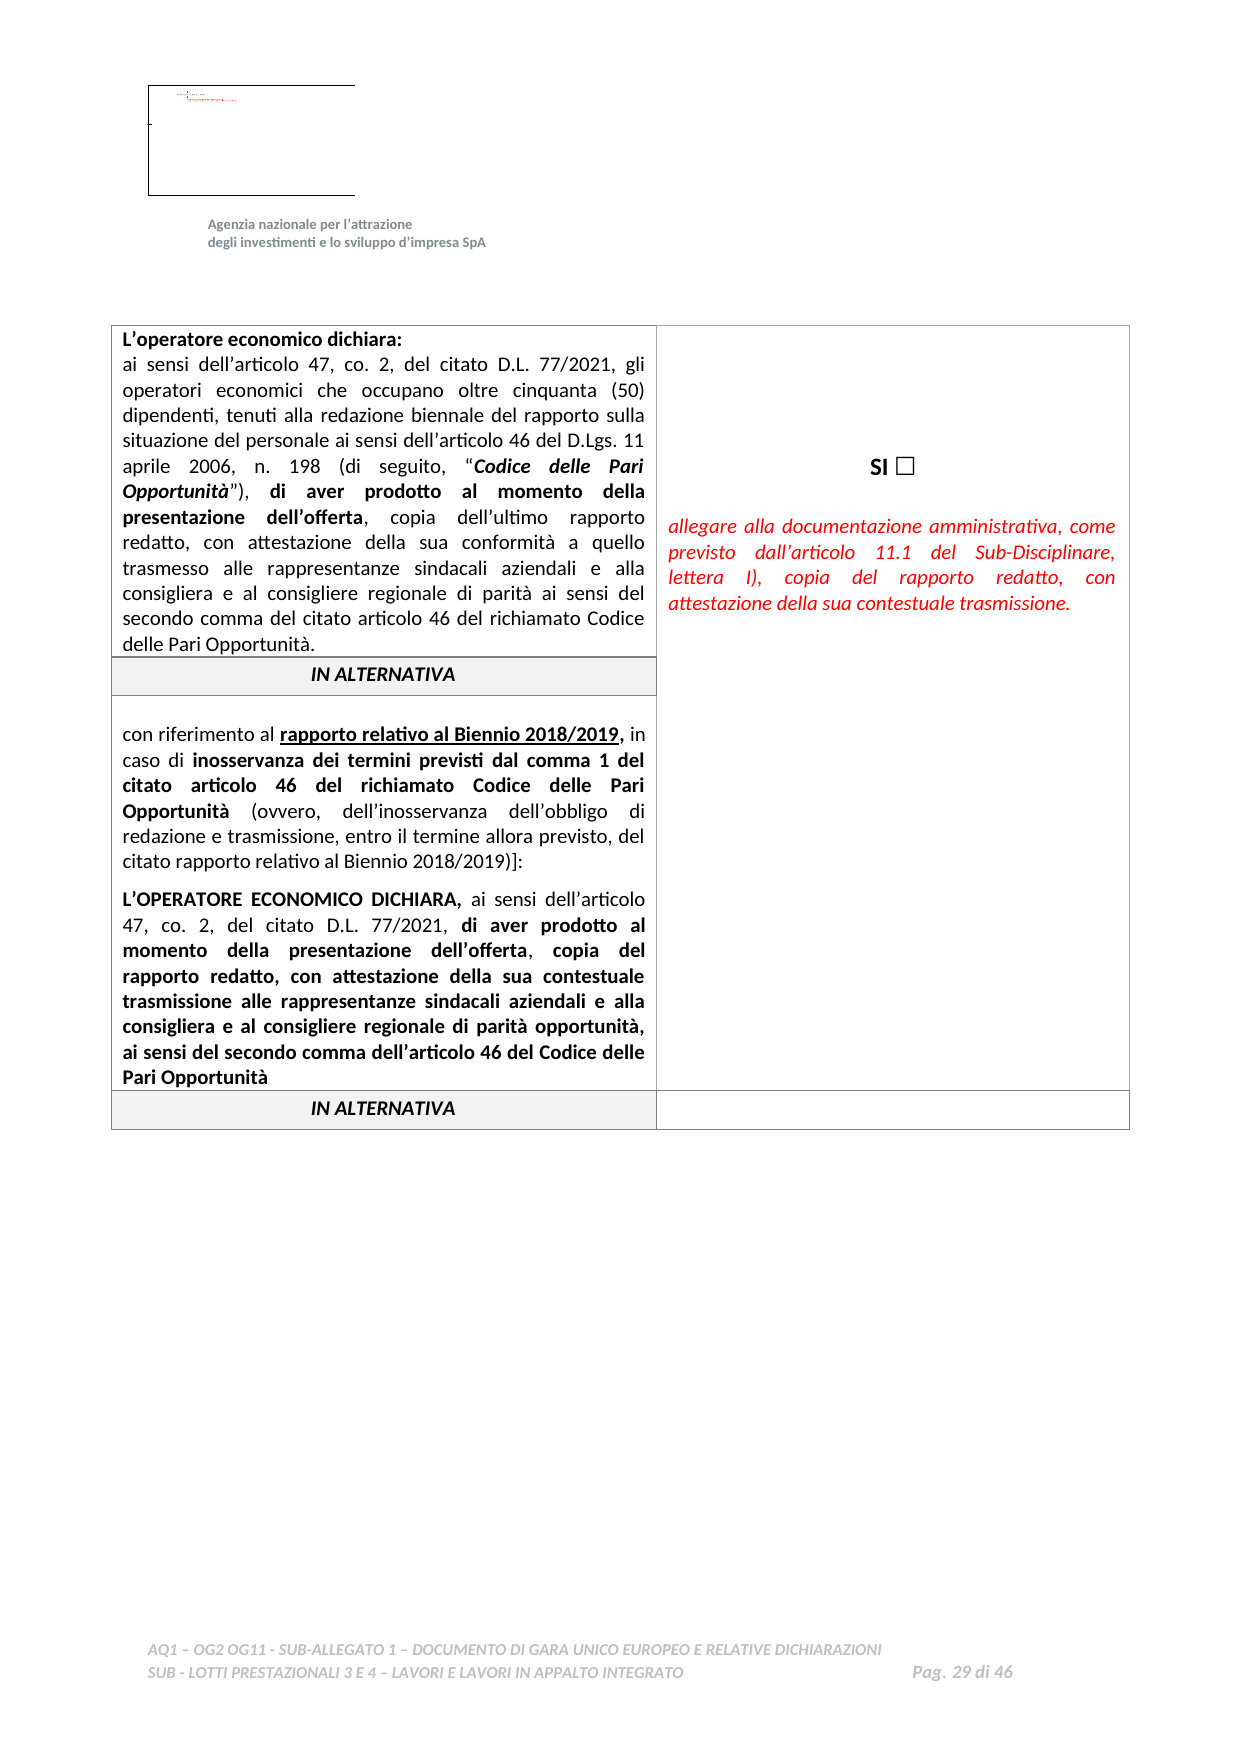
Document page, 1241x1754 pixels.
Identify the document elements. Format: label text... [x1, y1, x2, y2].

table_cell IN ALTERNATIVA [112, 1091, 656, 1129]
table_cell [657, 1091, 1129, 1129]
table_cell L’operatore economico dichiara: ai sensi dell’articolo 47, co. 2, del citato D.L. 77/2021, gli operatori economici che occupano oltre cinquanta (50) dipendenti, tenuti alla redazione biennale del rapporto sulla situazione del personale ai sensi dell’articolo 46 del D.Lgs. 11 aprile 2006, n. 198 (di seguito, “Codice delle Pari Opportunità”), di aver prodotto al momento della presentazione dell’offerta, copia dell’ultimo rapporto redatto, con attestazione della sua conformità a quello trasmesso alle rappresentanze sindacali aziendali e alla consigliera e al consigliere regionale di parità ai sensi del secondo comma del citato articolo 46 del richiamato Codice delle Pari Opportunità. con riferimento al rapporto relativo al Biennio 2018/2019, in caso di inosservanza dei termini previsti dal comma 1 del citato articolo 46 del richiamato Codice delle Pari Opportunità (ovvero, dell’inosservanza dell’obbligo di redazione e trasmissione, entro il termine allora previsto, del citato rapporto relativo al Biennio 2018/2019)]: L’OPERATORE ECONOMICO DICHIARA, ai sensi dell’articolo 47, co. 2, del citato D.L. 77/2021, di aver prodotto al momento della presentazione dell’offerta, copia del rapporto redatto, con attestazione della sua contestuale trasmissione alle rappresentanze sindacali aziendali e alla consigliera e al consigliere regionale di parità opportunità, ai sensi del secondo comma dell’articolo 46 del Codice delle Pari Opportunità [112, 696, 656, 1090]
table_cell SI allegare alla documentazione amministrativa, come previsto dall’articolo 11.1 del Sub-Disciplinare, lettera I), copia del rapporto redatto, con attestazione della sua contestuale trasmissione. [657, 326, 1129, 1090]
table_cell L’operatore economico dichiara: ai sensi dell’articolo 47, co. 2, del citato D.L. 77/2021, gli operatori economici che occupano oltre cinquanta (50) dipendenti, tenuti alla redazione biennale del rapporto sulla situazione del personale ai sensi dell’articolo 46 del D.Lgs. 11 aprile 2006, n. 198 (di seguito, “Codice delle Pari Opportunità”), di aver prodotto al momento della presentazione dell’offerta, copia dell’ultimo rapporto redatto, con attestazione della sua conformità a quello trasmesso alle rappresentanze sindacali aziendali e alla consigliera e al consigliere regionale di parità ai sensi del secondo comma del citato articolo 46 del richiamato Codice delle Pari Opportunità. con riferimento al rapporto relativo al Biennio 2018/2019, in caso di inosservanza dei termini previsti dal comma 1 del citato articolo 46 del richiamato Codice delle Pari Opportunità (ovvero, dell’inosservanza dell’obbligo di redazione e trasmissione, entro il termine allora previsto, del citato rapporto relativo al Biennio 2018/2019)]: L’OPERATORE ECONOMICO DICHIARA, ai sensi dell’articolo 47, co. 2, del citato D.L. 77/2021, di aver prodotto al momento della presentazione dell’offerta, copia del rapporto redatto, con attestazione della sua contestuale trasmissione alle rappresentanze sindacali aziendali e alla consigliera e al consigliere regionale di parità opportunità, ai sensi del secondo comma dell’articolo 46 del Codice delle Pari Opportunità [112, 326, 656, 656]
